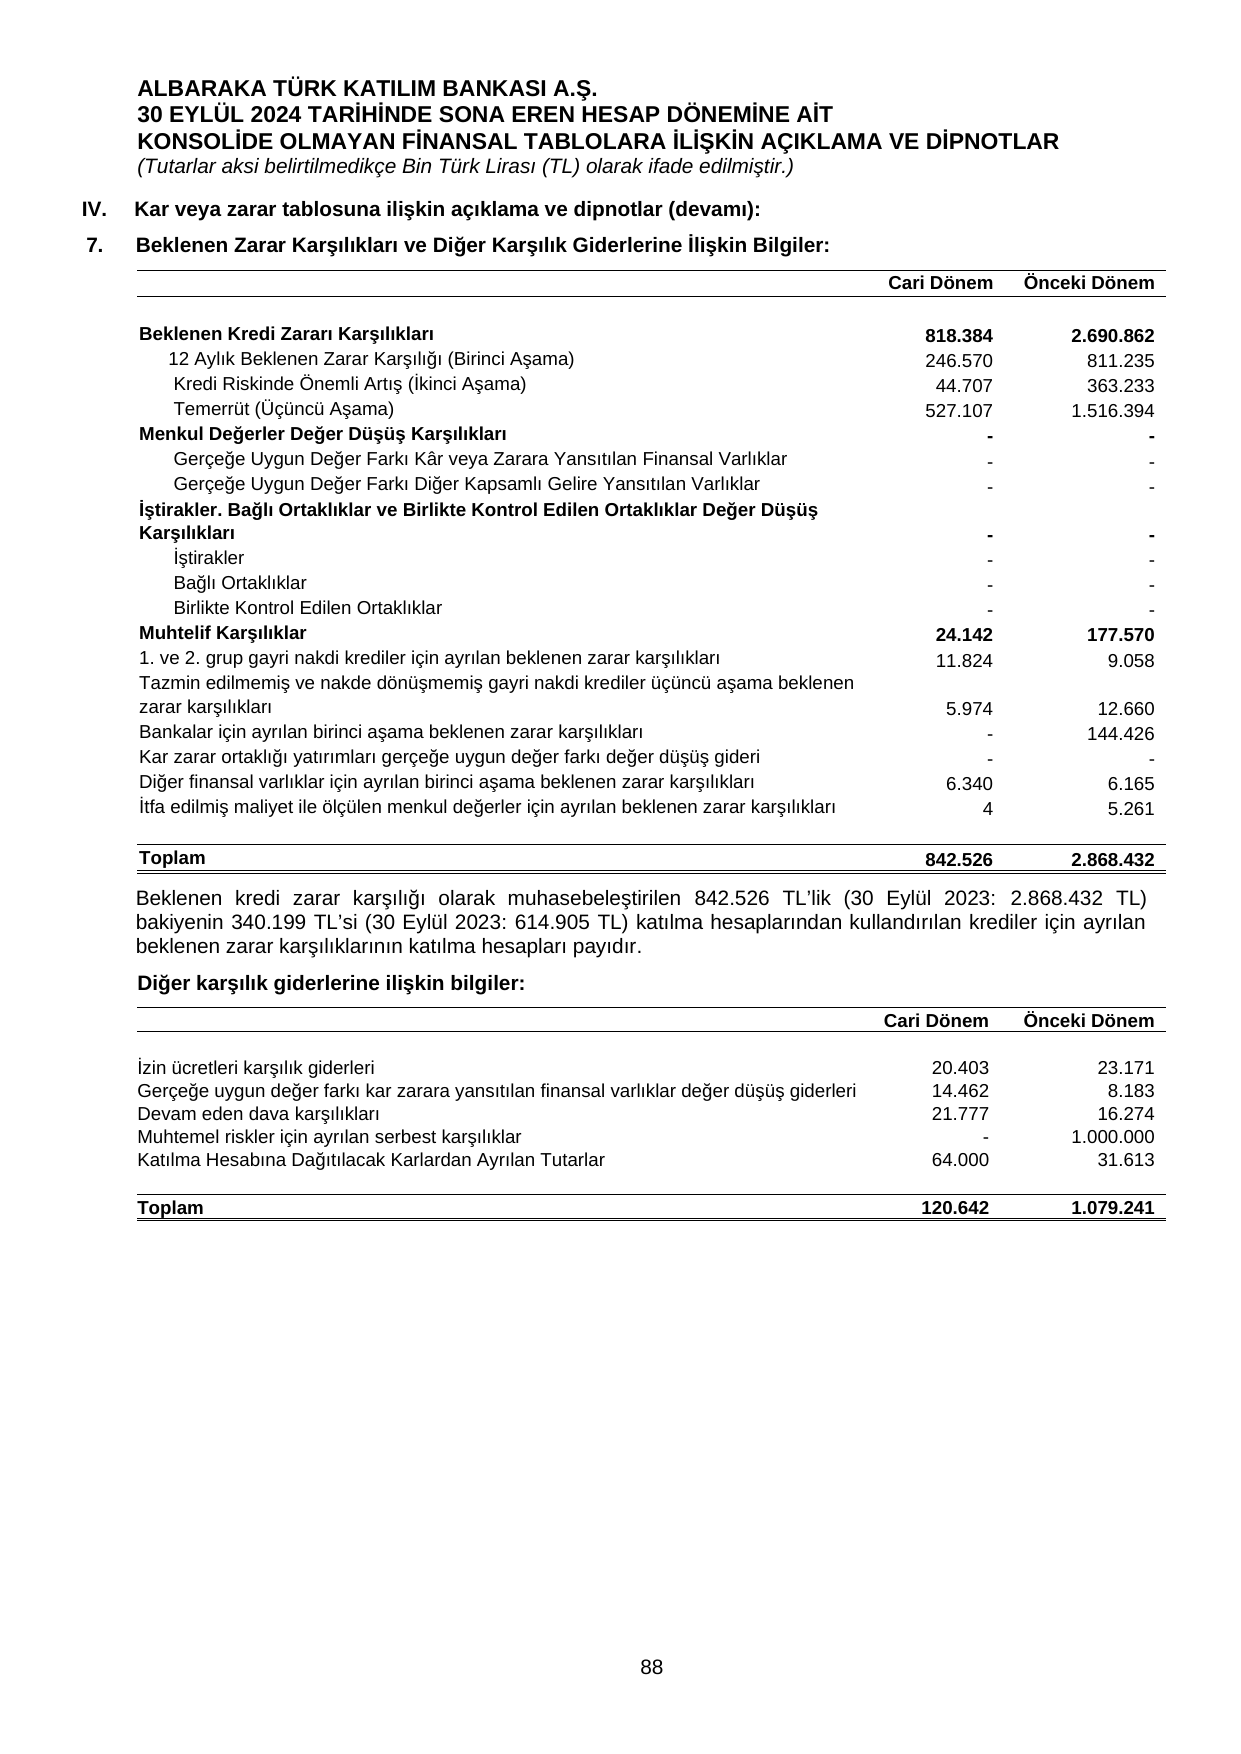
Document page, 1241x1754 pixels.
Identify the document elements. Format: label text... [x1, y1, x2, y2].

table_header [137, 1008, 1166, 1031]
text Diğer karşılık giderlerine ilişkin bilgiler: [137, 970, 1166, 994]
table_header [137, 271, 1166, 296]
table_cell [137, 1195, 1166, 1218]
text Beklenen kredi zarar karşılığı olarak muhasebeleştirilen 842.526 TL’lik (30 Eylül 2023: 2.868.432 TL) bakiyenin 340.199 TL’si (30 Eylül 2023: 614.905 TL) katılma hesaplarından kullandırılan krediler için ayrılan beklenen zarar karşılıklarının katılma hesapları payıdır. [86, 886, 1147, 958]
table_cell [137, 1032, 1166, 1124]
text 7. Beklenen Zarar Karşılıkları ve Diğer Karşılık Giderlerine İlişkin Bilgiler: [86, 233, 1166, 257]
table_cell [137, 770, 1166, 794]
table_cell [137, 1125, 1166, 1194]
text IV. Kar veya zarar tablosuna ilişkin açıklama ve dipnotlar (devamı): [82, 197, 1166, 221]
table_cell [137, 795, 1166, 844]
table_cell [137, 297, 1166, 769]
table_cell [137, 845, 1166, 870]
